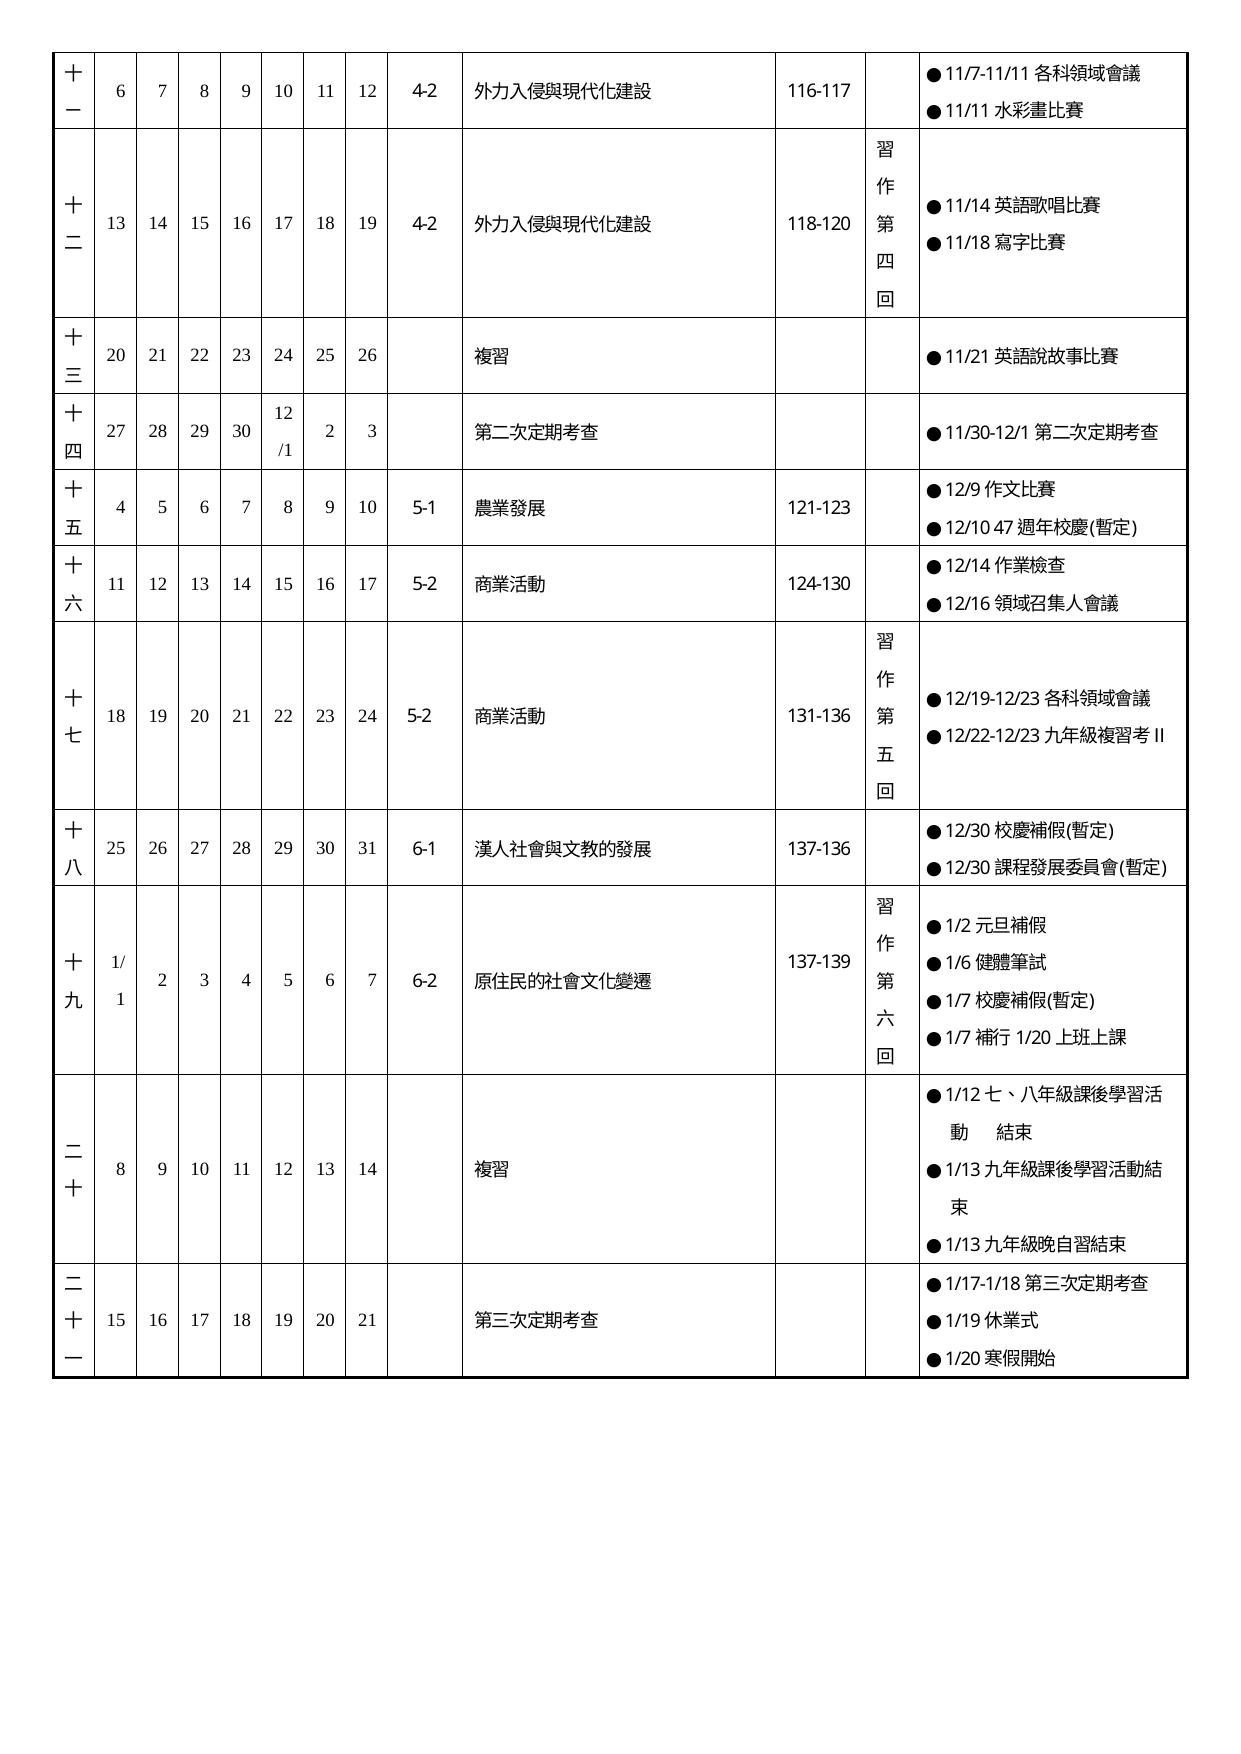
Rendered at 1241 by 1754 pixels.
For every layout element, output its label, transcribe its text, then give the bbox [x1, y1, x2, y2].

table_cell 12 [262, 1075, 303, 1262]
table_cell 16 [221, 129, 261, 317]
table_cell 第三次定期考查 [463, 1264, 775, 1376]
table_cell [776, 318, 865, 393]
table_cell 4-2 [388, 129, 462, 317]
table_cell 7 [346, 886, 387, 1074]
table_cell 15 [179, 129, 220, 317]
table_cell 15 [95, 1264, 136, 1376]
table_cell [866, 53, 919, 128]
table_cell 21 [346, 1264, 387, 1376]
table_cell [388, 318, 462, 393]
table_cell 10 [179, 1075, 220, 1262]
table_cell 25 [95, 810, 136, 885]
table_cell 4 [95, 470, 136, 545]
table_cell 2 [137, 886, 178, 1074]
table_cell 3 [179, 886, 220, 1074]
table_cell 30 [221, 394, 261, 469]
table_cell 5-1 [388, 470, 462, 545]
table_cell 十七 [55, 622, 94, 809]
table_cell 21 [221, 622, 261, 809]
table_cell 6 [95, 53, 136, 128]
table_cell [776, 1075, 865, 1262]
table_cell 137-136 [776, 810, 865, 885]
table_cell [866, 1075, 919, 1262]
table_cell 28 [221, 810, 261, 885]
table_cell 習作第五回 [866, 622, 919, 809]
table_cell 5-2 [388, 546, 462, 621]
table_cell 12 [137, 546, 178, 621]
table_cell ● 1/17-1/18第三次定期考查 ● 1/19休業式 ● 1/20寒假開始 [920, 1264, 1186, 1376]
table_cell 13 [304, 1075, 345, 1262]
table_cell [776, 394, 865, 469]
table_cell 十八 [55, 810, 94, 885]
table_cell 十三 [55, 318, 94, 393]
table_cell 習作第四回 [866, 129, 919, 317]
table_cell [866, 810, 919, 885]
table_cell 8 [95, 1075, 136, 1262]
table_cell 26 [137, 810, 178, 885]
table_cell 17 [179, 1264, 220, 1376]
table_cell ● 12/9 作文比賽 ● 12/10 47週年校慶(暫定) [920, 470, 1186, 545]
table_cell 17 [262, 129, 303, 317]
table_cell 116-117 [776, 53, 865, 128]
table_cell 商業活動 [463, 622, 775, 809]
table_cell 16 [137, 1264, 178, 1376]
table_cell [866, 470, 919, 545]
table_cell 4 [221, 886, 261, 1074]
table_cell 14 [346, 1075, 387, 1262]
table_cell 23 [221, 318, 261, 393]
table_cell 9 [304, 470, 345, 545]
table_cell 18 [304, 129, 345, 317]
table_cell 15 [262, 546, 303, 621]
table_cell 10 [346, 470, 387, 545]
table_cell 6 [304, 886, 345, 1074]
table_cell 3 [346, 394, 387, 469]
table_cell ● 11/21英語說故事比賽 [920, 318, 1186, 393]
table_cell 十 ㄧ [55, 53, 94, 128]
table_cell 124-130 [776, 546, 865, 621]
table_cell 6-1 [388, 810, 462, 885]
table_cell 5-2 [388, 622, 462, 809]
table_cell ● 1/2 元旦補假 ● 1/6 健體筆試 ● 1/7 校慶補假(暫定) ● 1/7 補行1/20上班上課 [920, 886, 1186, 1074]
table_cell 118-120 [776, 129, 865, 317]
table_cell 複習 [463, 318, 775, 393]
table_cell 11 [95, 546, 136, 621]
table_cell 29 [262, 810, 303, 885]
table_cell 二十 [55, 1075, 94, 1262]
table_cell 27 [95, 394, 136, 469]
table_cell ● 11/7-11/11各科領域會議 ● 11/11水彩畫比賽 [920, 53, 1186, 128]
table_cell 17 [346, 546, 387, 621]
table_cell [388, 1075, 462, 1262]
table_cell ● 12/30校慶補假(暫定) ● 12/30課程發展委員會(暫定) [920, 810, 1186, 885]
table_cell 6-2 [388, 886, 462, 1074]
table_cell 14 [137, 129, 178, 317]
table_cell 十六 [55, 546, 94, 621]
table_cell 9 [221, 53, 261, 128]
table_cell 11 [304, 53, 345, 128]
table_cell 6 [179, 470, 220, 545]
table_cell 13 [179, 546, 220, 621]
table_cell [866, 394, 919, 469]
table_cell 18 [95, 622, 136, 809]
table_cell 28 [137, 394, 178, 469]
table_cell 19 [137, 622, 178, 809]
table_cell 131-136 [776, 622, 865, 809]
table_cell [866, 546, 919, 621]
table_cell 5 [137, 470, 178, 545]
table_cell 11 [221, 1075, 261, 1262]
table_cell 9 [137, 1075, 178, 1262]
table_cell 20 [304, 1264, 345, 1376]
table_cell [776, 1264, 865, 1376]
table_cell 7 [137, 53, 178, 128]
table_cell 24 [346, 622, 387, 809]
table_cell 外力入侵與現代化建設 [463, 129, 775, 317]
table_cell ● 12/19-12/23各科領域會議 ● 12/22-12/23九年級複習考Ⅱ [920, 622, 1186, 809]
table_cell 26 [346, 318, 387, 393]
table_cell ● 12/14 作業檢查 ● 12/16 領域召集人會議 [920, 546, 1186, 621]
table_cell ● 1/12 七、八年級課後學習活動 結束 ● 1/13 九年級課後學習活動結束 ● 1/13 九年級晚自習結束 [920, 1075, 1186, 1262]
table_cell 外力入侵與現代化建設 [463, 53, 775, 128]
table_cell 25 [304, 318, 345, 393]
table_cell [866, 1264, 919, 1376]
table_cell 20 [179, 622, 220, 809]
table_cell 121-123 [776, 470, 865, 545]
table_cell 第二次定期考查 [463, 394, 775, 469]
table_cell 12/1 [262, 394, 303, 469]
table_cell 7 [221, 470, 261, 545]
table_cell 十二 [55, 129, 94, 317]
table_cell 8 [179, 53, 220, 128]
table_cell 137-139 [776, 886, 865, 1074]
table_cell 21 [137, 318, 178, 393]
table_cell 23 [304, 622, 345, 809]
table_cell 商業活動 [463, 546, 775, 621]
table_cell 1/1 [95, 886, 136, 1074]
table_cell 十九 [55, 886, 94, 1074]
table_cell 習作第六回 [866, 886, 919, 1074]
table_cell 19 [262, 1264, 303, 1376]
table_cell [388, 1264, 462, 1376]
table_cell [866, 318, 919, 393]
table_cell 29 [179, 394, 220, 469]
table_cell 2 [304, 394, 345, 469]
table_cell 31 [346, 810, 387, 885]
table_cell 30 [304, 810, 345, 885]
table_cell 20 [95, 318, 136, 393]
table_cell 27 [179, 810, 220, 885]
table_cell 12 [346, 53, 387, 128]
table_cell 農業發展 [463, 470, 775, 545]
table_cell 14 [221, 546, 261, 621]
table_cell 18 [221, 1264, 261, 1376]
table_cell 22 [179, 318, 220, 393]
table_cell 十四 [55, 394, 94, 469]
table_cell ● 11/30-12/1第二次定期考查 [920, 394, 1186, 469]
table_cell 10 [262, 53, 303, 128]
table_cell 24 [262, 318, 303, 393]
table_cell 22 [262, 622, 303, 809]
table_cell 19 [346, 129, 387, 317]
table_cell 5 [262, 886, 303, 1074]
table_cell 漢人社會與文教的發展 [463, 810, 775, 885]
table_cell 二十一 [55, 1264, 94, 1376]
table_cell 4-2 [388, 53, 462, 128]
table_cell 16 [304, 546, 345, 621]
table_cell 原住民的社會文化變遷 [463, 886, 775, 1074]
table_cell ● 11/14英語歌唱比賽 ● 11/18寫字比賽 [920, 129, 1186, 317]
table_cell 複習 [463, 1075, 775, 1262]
table_cell 13 [95, 129, 136, 317]
table_cell [388, 394, 462, 469]
table_cell 8 [262, 470, 303, 545]
table_cell 十五 [55, 470, 94, 545]
